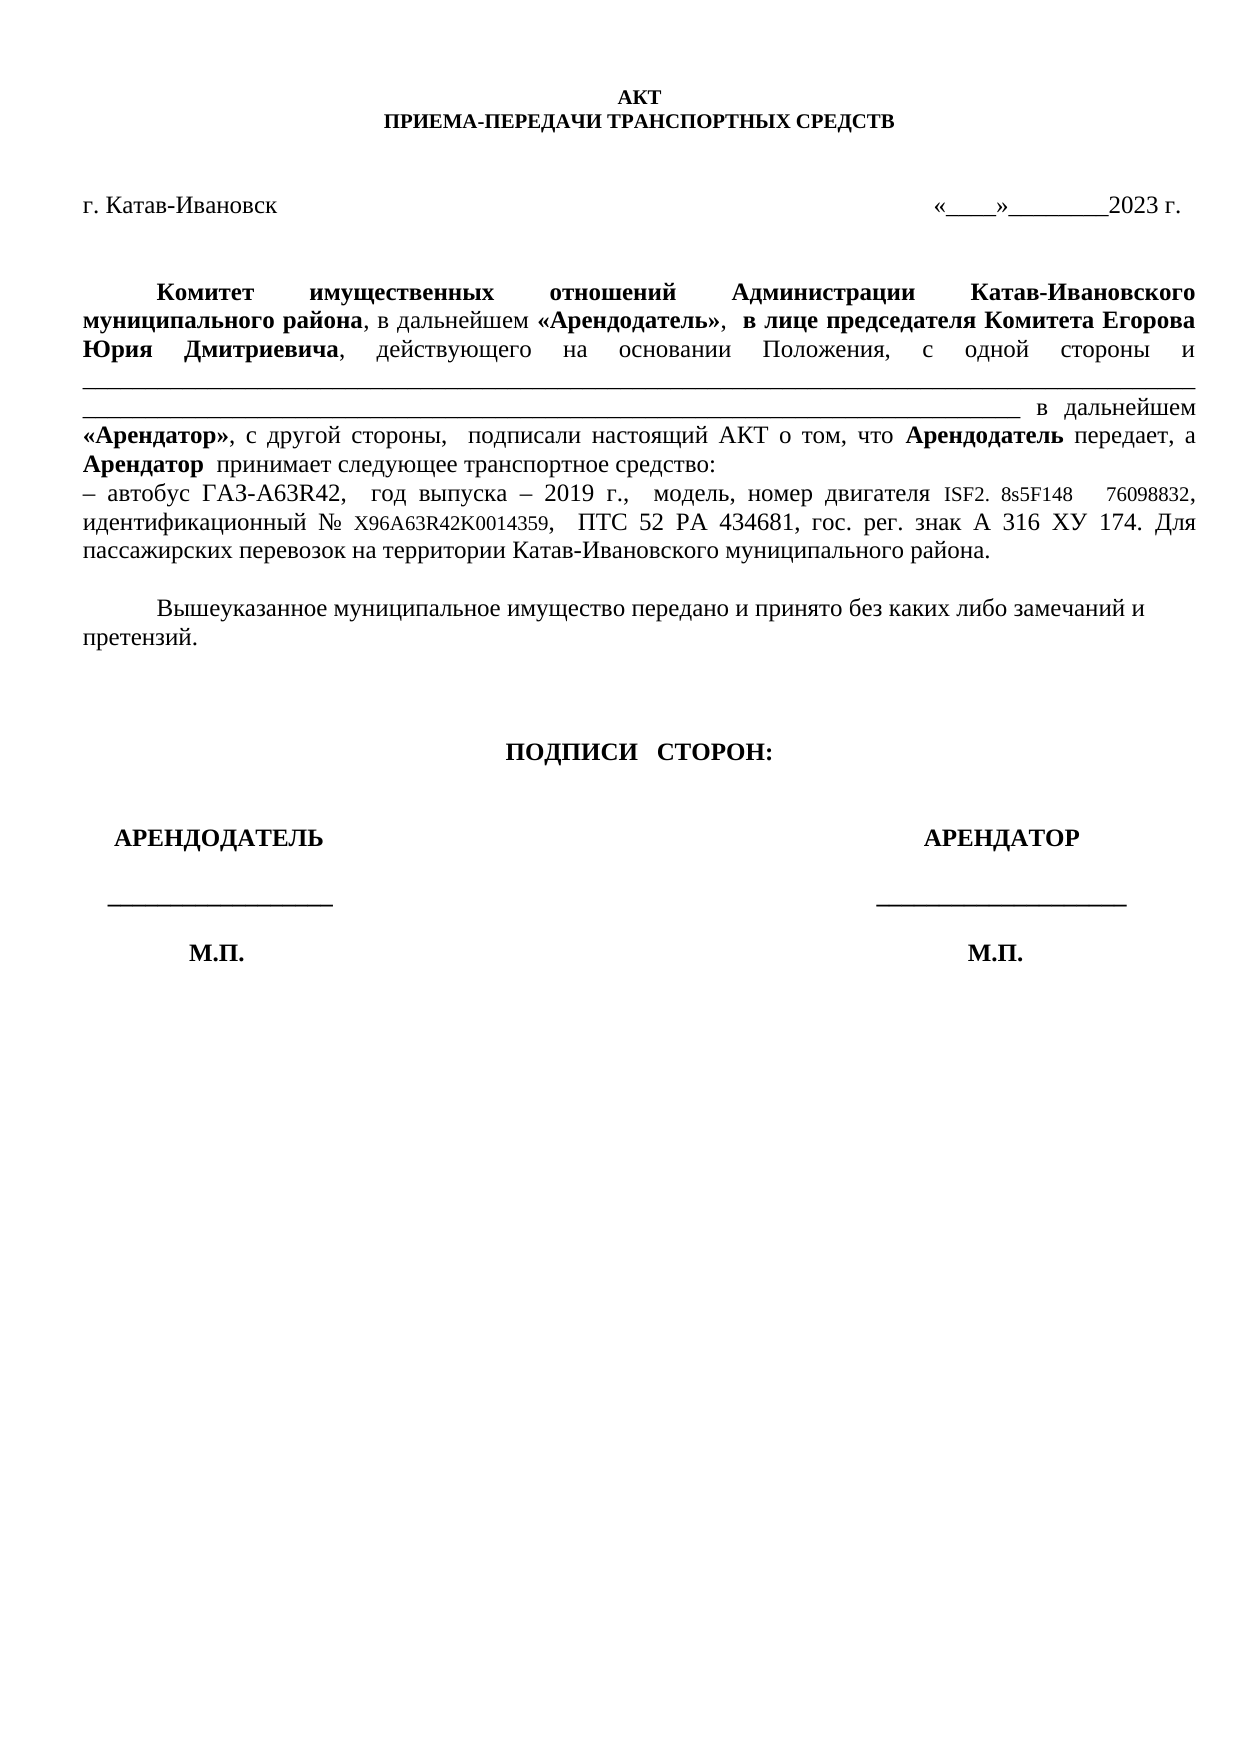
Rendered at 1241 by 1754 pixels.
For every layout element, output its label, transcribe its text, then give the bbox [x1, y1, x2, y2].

text Вышеуказанное муниципальное имущество передано и принято без каких либо замечаний и претензий. [83, 593, 1196, 651]
text г. Катав-Ивановск «____»________2023 г. [83, 191, 1196, 219]
text – автобус ГАЗ-A63R42, год выпуска – 2019 г., модель, номер двигателя ISF2. 8s5F148 76098832, идентификационный № X96A63R42K0014359, ПТС 52 РА 434681, гос. рег. знак А 316 ХУ 174. Для пассажирских перевозок на территории Катав-Ивановского муниципального района. [83, 478, 1196, 564]
text АРЕНДОДАТЕЛЬ АРЕНДАТОР [83, 823, 1196, 852]
text ПОДПИСИ СТОРОН: [83, 737, 1196, 766]
text __________________ ____________________ [83, 881, 1196, 909]
text М.П. М.П. [83, 938, 1196, 967]
text Комитет имущественных отношений Администрации Катав-Ивановского муниципального района, в дальнейшем «Арендодатель», в лице председателя Комитета Егорова Юрия Дмитриевича, действующего на основании Положения, с одной стороны и ____________________________________________________________________________________________________________________________________________________________________ в дальнейшем «Арендатор», с другой стороны, подписали настоящий АКТ о том, что Арендодатель передает, а Арендатор принимает следующее транспортное средство: [83, 277, 1196, 478]
text ПРИЕМА-ПЕРЕДАЧИ ТРАНСПОРТНЫХ СРЕДСТВ [83, 109, 1196, 133]
text АКТ [83, 85, 1196, 109]
